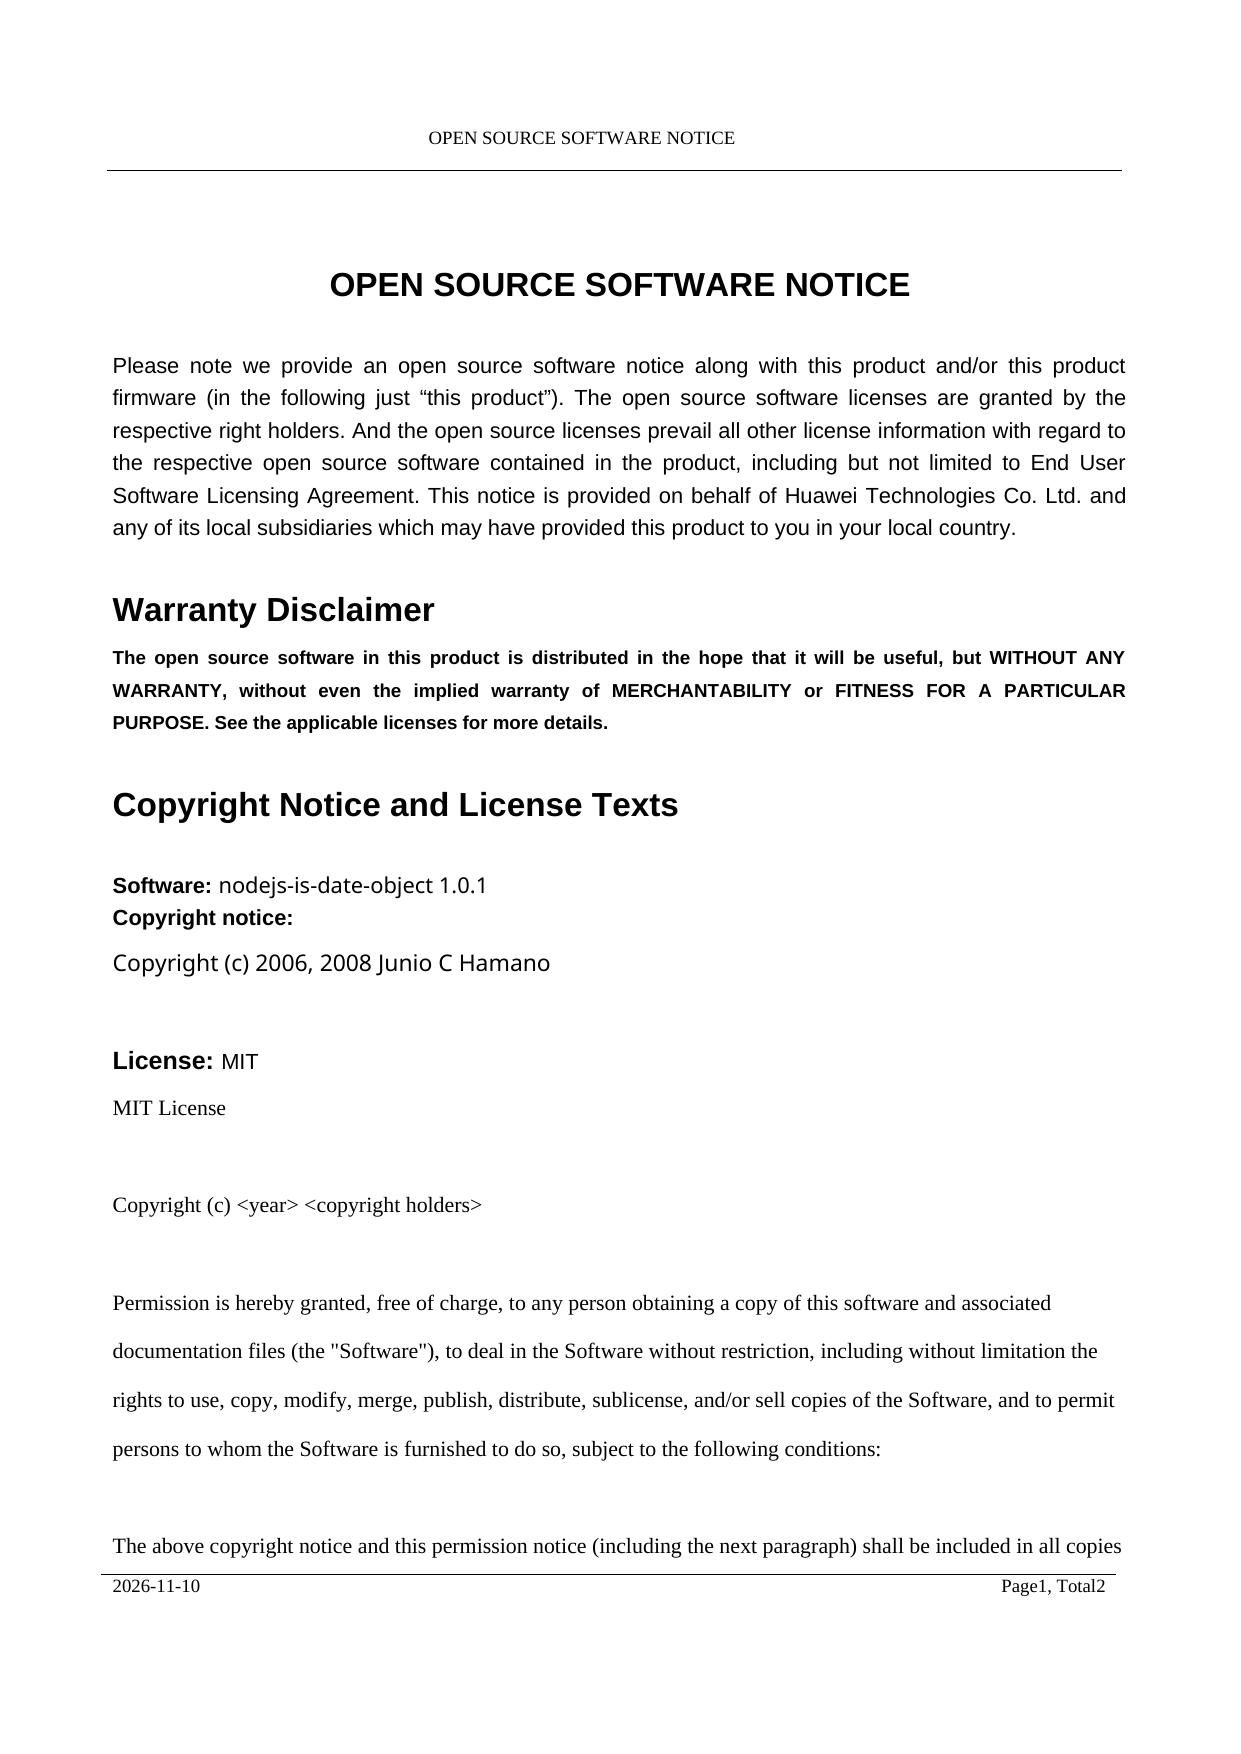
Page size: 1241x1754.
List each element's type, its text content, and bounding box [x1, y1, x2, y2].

text The open source software in this product is distributed in the hope that it will be useful, but WITHOUT ANY WARRANTY, without even the implied warranty of MERCHANTABILITY or FITNESS FOR A PARTICULAR PURPOSE. See the applicable licenses for more details. [112, 641, 1128, 739]
text Copyright notice: [112, 901, 1128, 934]
text OPEN SOURCE SOFTWARE NOTICE [112, 251, 1128, 316]
text Software: nodejs-is-date-object 1.0.1 [112, 869, 1128, 901]
text Copyright Notice and License Texts [112, 771, 1128, 836]
text Warranty Disclaimer [112, 576, 1128, 641]
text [112, 1091, 1128, 1562]
text Please note we provide an open source software notice along with this product and/or this product firmware (in the following just “this product”). The open source software licenses are granted by the respective right holders. And the open source licenses prevail all other license information with regard to the respective open source software contained in the product, including but not limited to End User Software Licensing Agreement. This notice is provided on behalf of Huawei Technologies Co. Ltd. and any of its local subsidiaries which may have provided this product to you in your local country. [112, 349, 1128, 544]
text Copyright (c) 2006, 2008 Junio C Hamano [112, 947, 1128, 1028]
text License: MIT [112, 1044, 1128, 1077]
